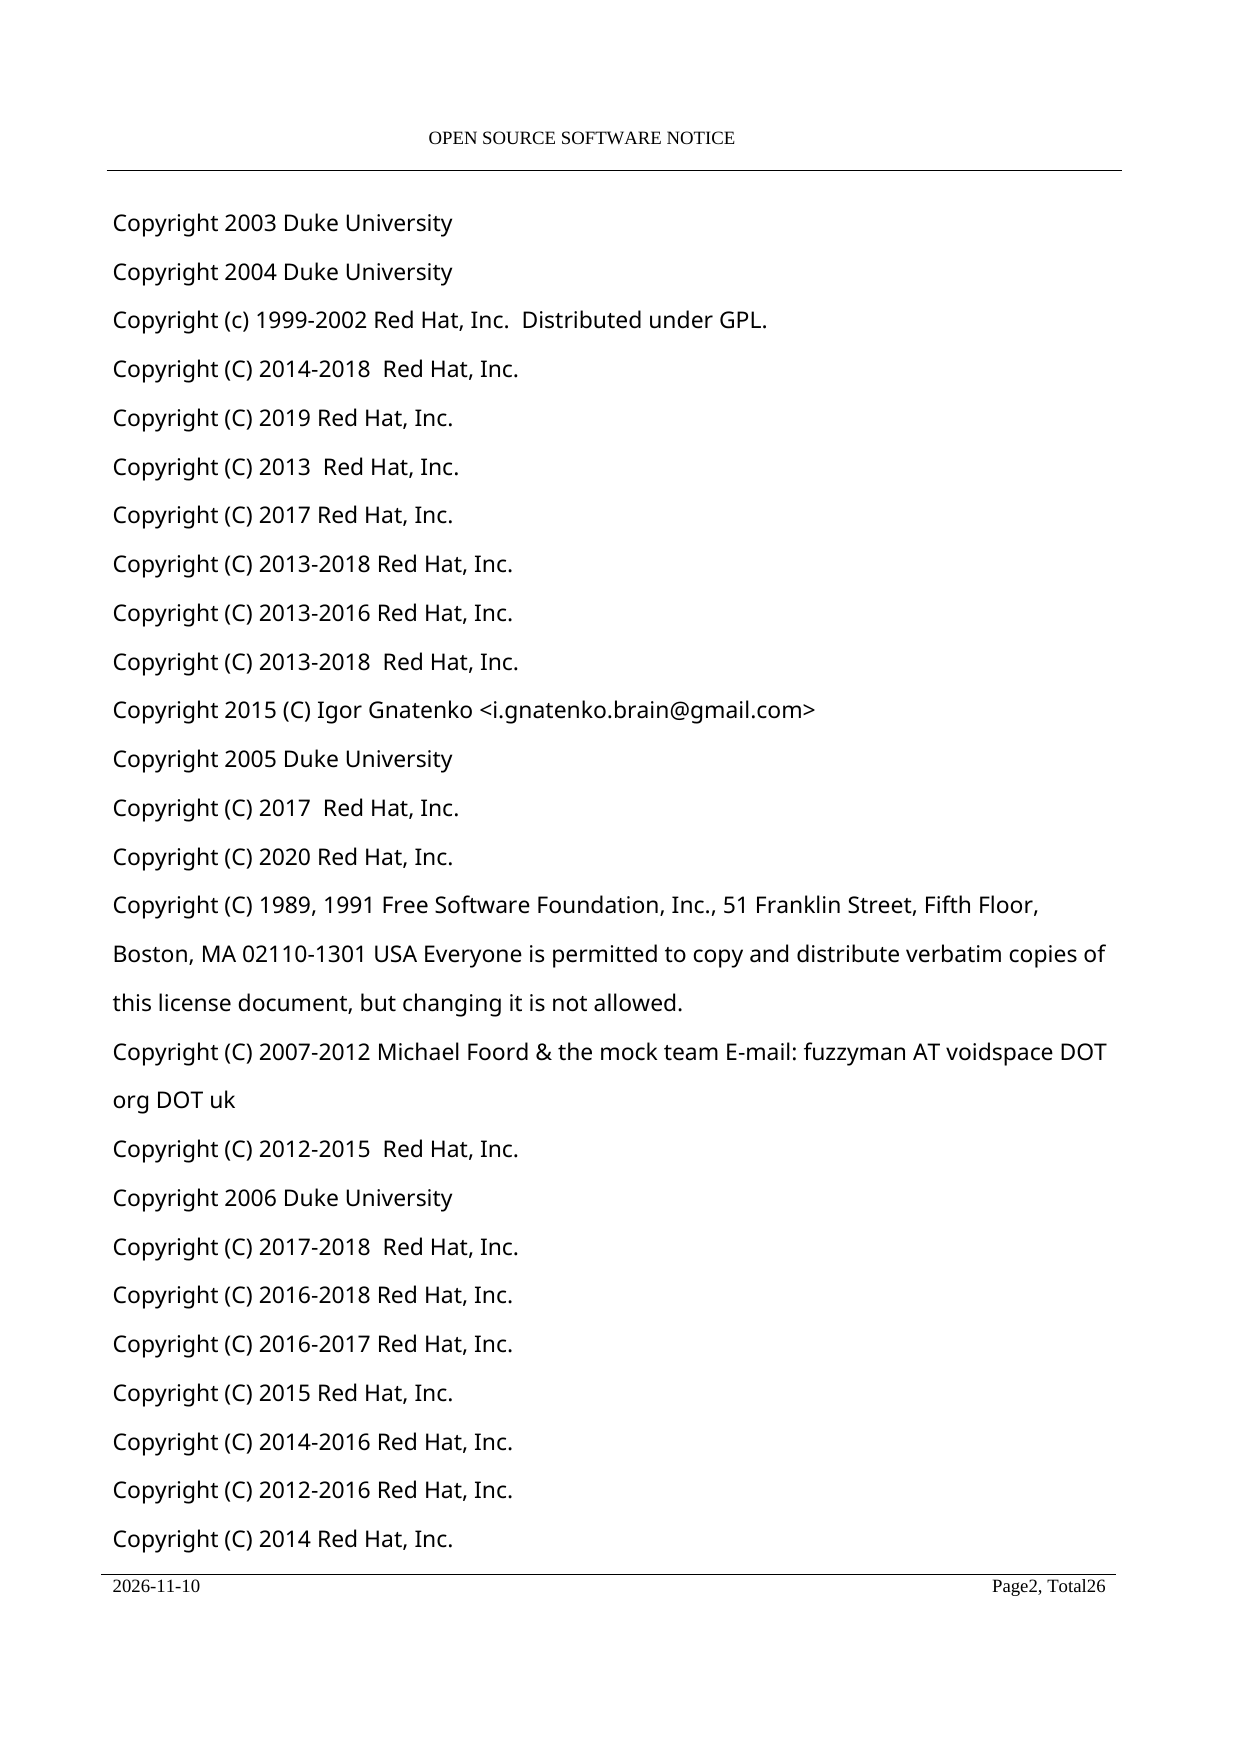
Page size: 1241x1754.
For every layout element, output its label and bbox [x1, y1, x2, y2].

text [112, 206, 1128, 1555]
